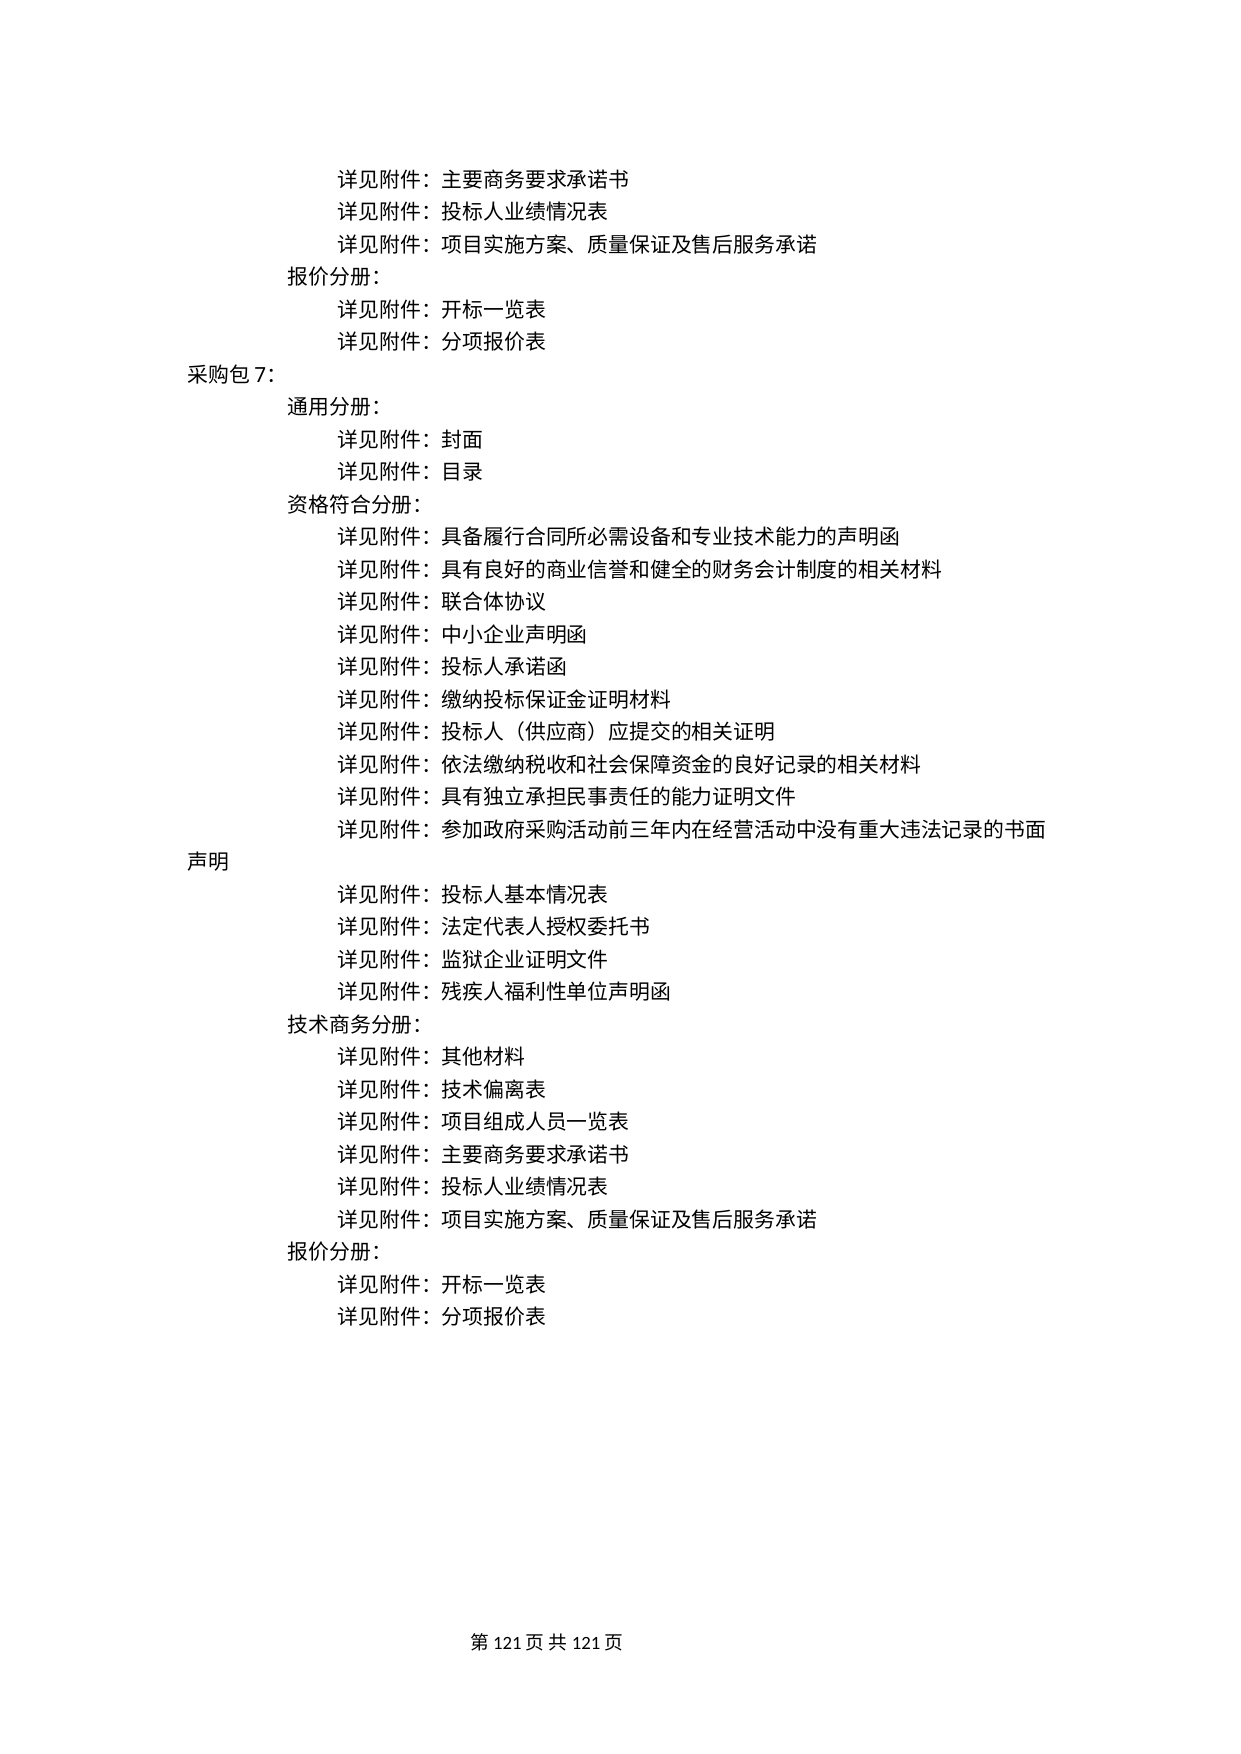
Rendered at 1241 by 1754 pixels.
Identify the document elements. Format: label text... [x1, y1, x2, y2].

text 详见附件：投标人承诺函 [187, 649, 1053, 682]
text 详见附件：开标一览表 [187, 292, 1053, 324]
text 详见附件：投标人基本情况表 [187, 877, 1053, 909]
text 详见附件：开标一览表 [187, 1267, 1053, 1299]
text 报价分册： [187, 1234, 1053, 1267]
text 详见附件：中小企业声明函 [187, 617, 1053, 649]
text 报价分册： [187, 259, 1053, 292]
text 详见附件：缴纳投标保证金证明材料 [187, 682, 1053, 714]
text 详见附件：监狱企业证明文件 [187, 942, 1053, 974]
text 详见附件：投标人业绩情况表 [187, 1169, 1053, 1202]
text 详见附件：分项报价表 [187, 324, 1053, 357]
text 详见附件：项目实施方案、质量保证及售后服务承诺 [187, 227, 1053, 259]
text 详见附件：联合体协议 [187, 584, 1053, 617]
text 详见附件：分项报价表 [187, 1299, 1053, 1332]
text 详见附件：具有独立承担民事责任的能力证明文件 [187, 779, 1053, 812]
text 详见附件：具有良好的商业信誉和健全的财务会计制度的相关材料 [187, 552, 1053, 584]
text 资格符合分册： [187, 487, 1053, 519]
text 详见附件：投标人业绩情况表 [187, 194, 1053, 227]
text 详见附件：残疾人福利性单位声明函 [187, 974, 1053, 1007]
text 详见附件：主要商务要求承诺书 [187, 162, 1053, 194]
text 详见附件：封面 [187, 422, 1053, 454]
text 详见附件：投标人（供应商）应提交的相关证明 [187, 714, 1053, 747]
text 详见附件：项目实施方案、质量保证及售后服务承诺 [187, 1202, 1053, 1234]
text 详见附件：主要商务要求承诺书 [187, 1137, 1053, 1169]
text 详见附件：目录 [187, 454, 1053, 487]
text 详见附件：其他材料 [187, 1039, 1053, 1072]
text 详见附件：技术偏离表 [187, 1072, 1053, 1104]
text 技术商务分册： [187, 1007, 1053, 1039]
text 详见附件：依法缴纳税收和社会保障资金的良好记录的相关材料 [187, 747, 1053, 779]
text 详见附件：具备履行合同所必需设备和专业技术能力的声明函 [187, 519, 1053, 552]
text 通用分册： [187, 389, 1053, 422]
text 详见附件：法定代表人授权委托书 [187, 909, 1053, 942]
text 采购包7： [187, 357, 1053, 389]
text 详见附件：项目组成人员一览表 [187, 1104, 1053, 1137]
text 详见附件：参加政府采购活动前三年内在经营活动中没有重大违法记录的书面声明 [187, 812, 1053, 877]
